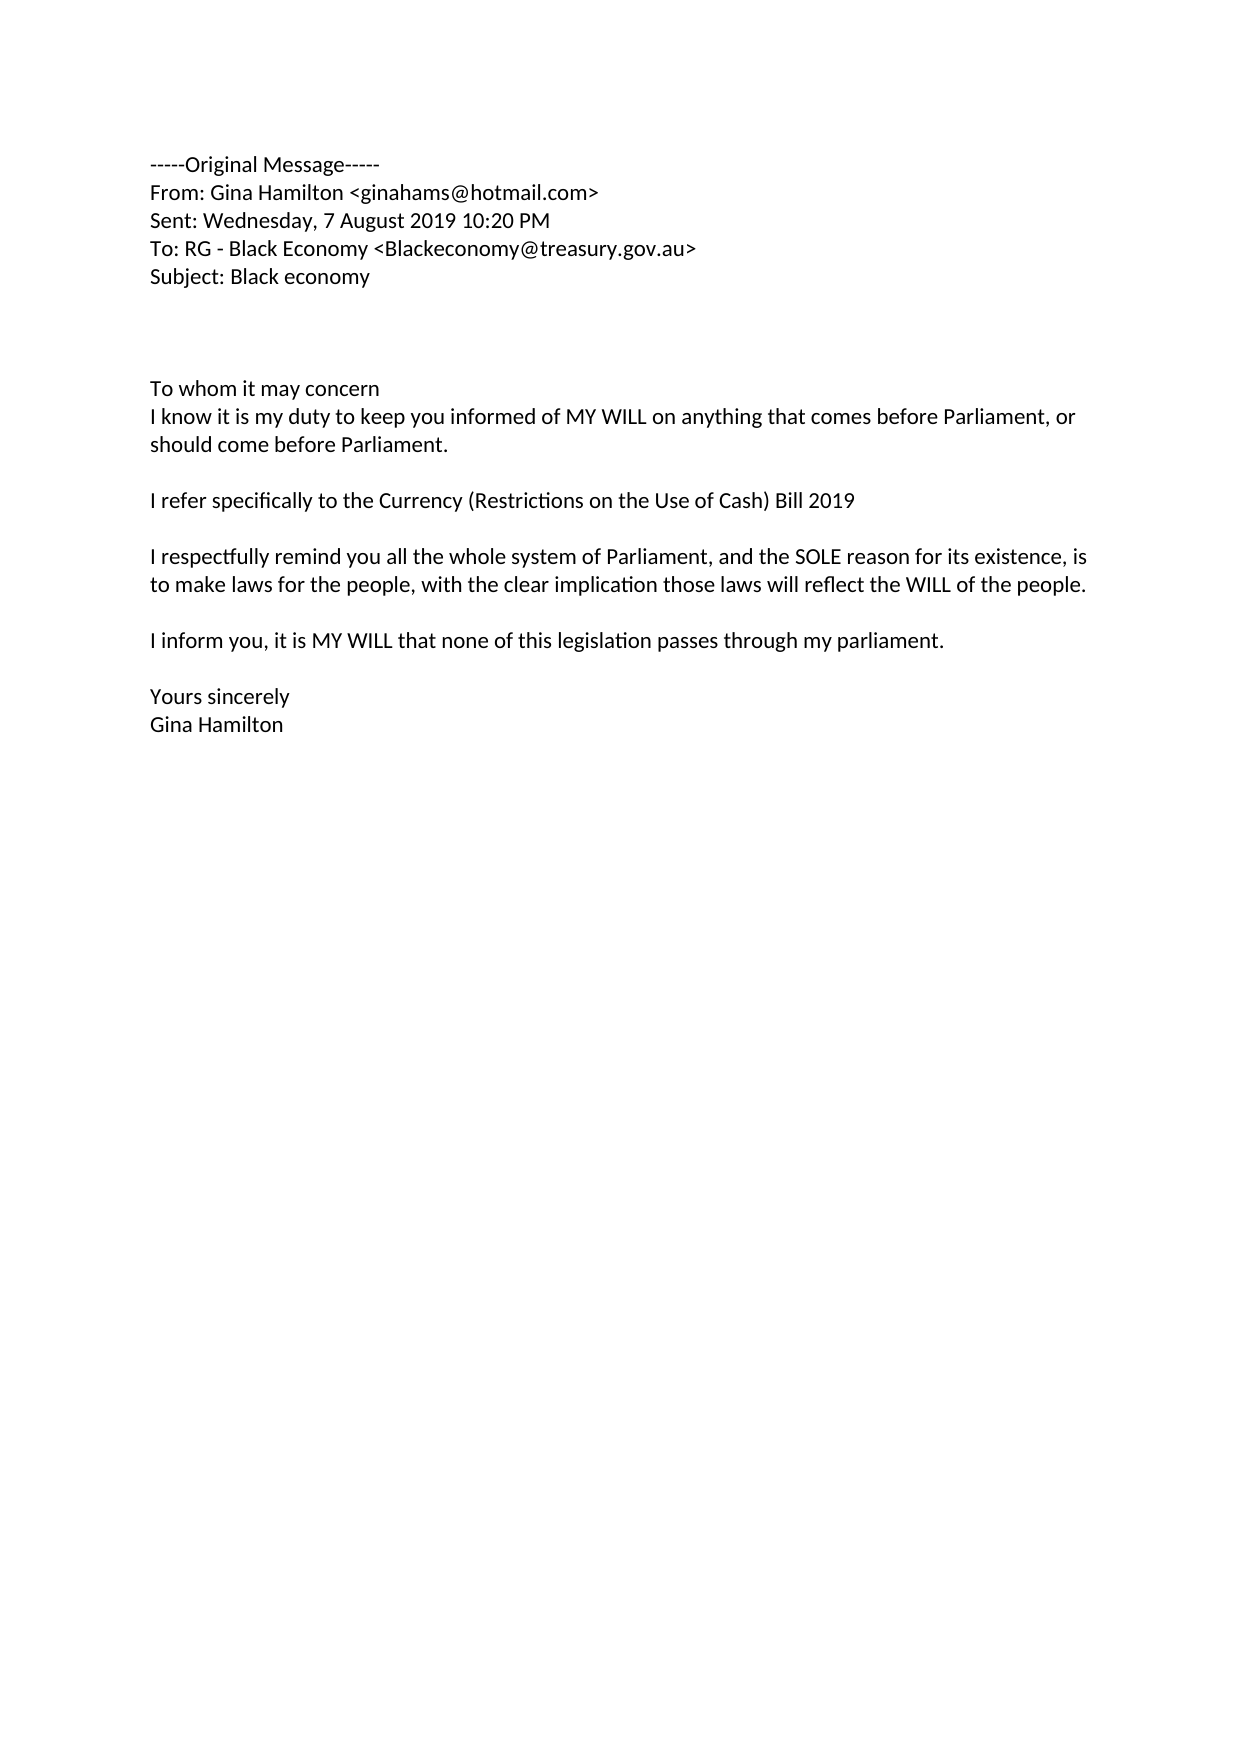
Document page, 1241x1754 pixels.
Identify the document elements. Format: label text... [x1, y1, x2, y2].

text I respectfully remind you all the whole system of Parliament, and the SOLE reason for its existence, is to make laws for the people, with the clear implication those laws will reflect the WILL of the people. [150, 542, 1090, 598]
text To whom it may concern [150, 374, 1090, 402]
text I inform you, it is MY WILL that none of this legislation passes through my parliament. [150, 626, 1090, 654]
text Gina Hamilton [150, 710, 1090, 738]
text -----Original Message----- From: Gina Hamilton <ginahams@hotmail.com> Sent: Wednesday, 7 August 2019 10:20 PM To: RG - Black Economy <Blackeconomy@treasury.gov.au> Subject: Black economy [150, 150, 1090, 290]
text Yours sincerely [150, 682, 1090, 710]
text I refer specifically to the Currency (Restrictions on the Use of Cash) Bill 2019 [150, 486, 1090, 514]
text I know it is my duty to keep you informed of MY WILL on anything that comes before Parliament, or should come before Parliament. [150, 402, 1090, 458]
